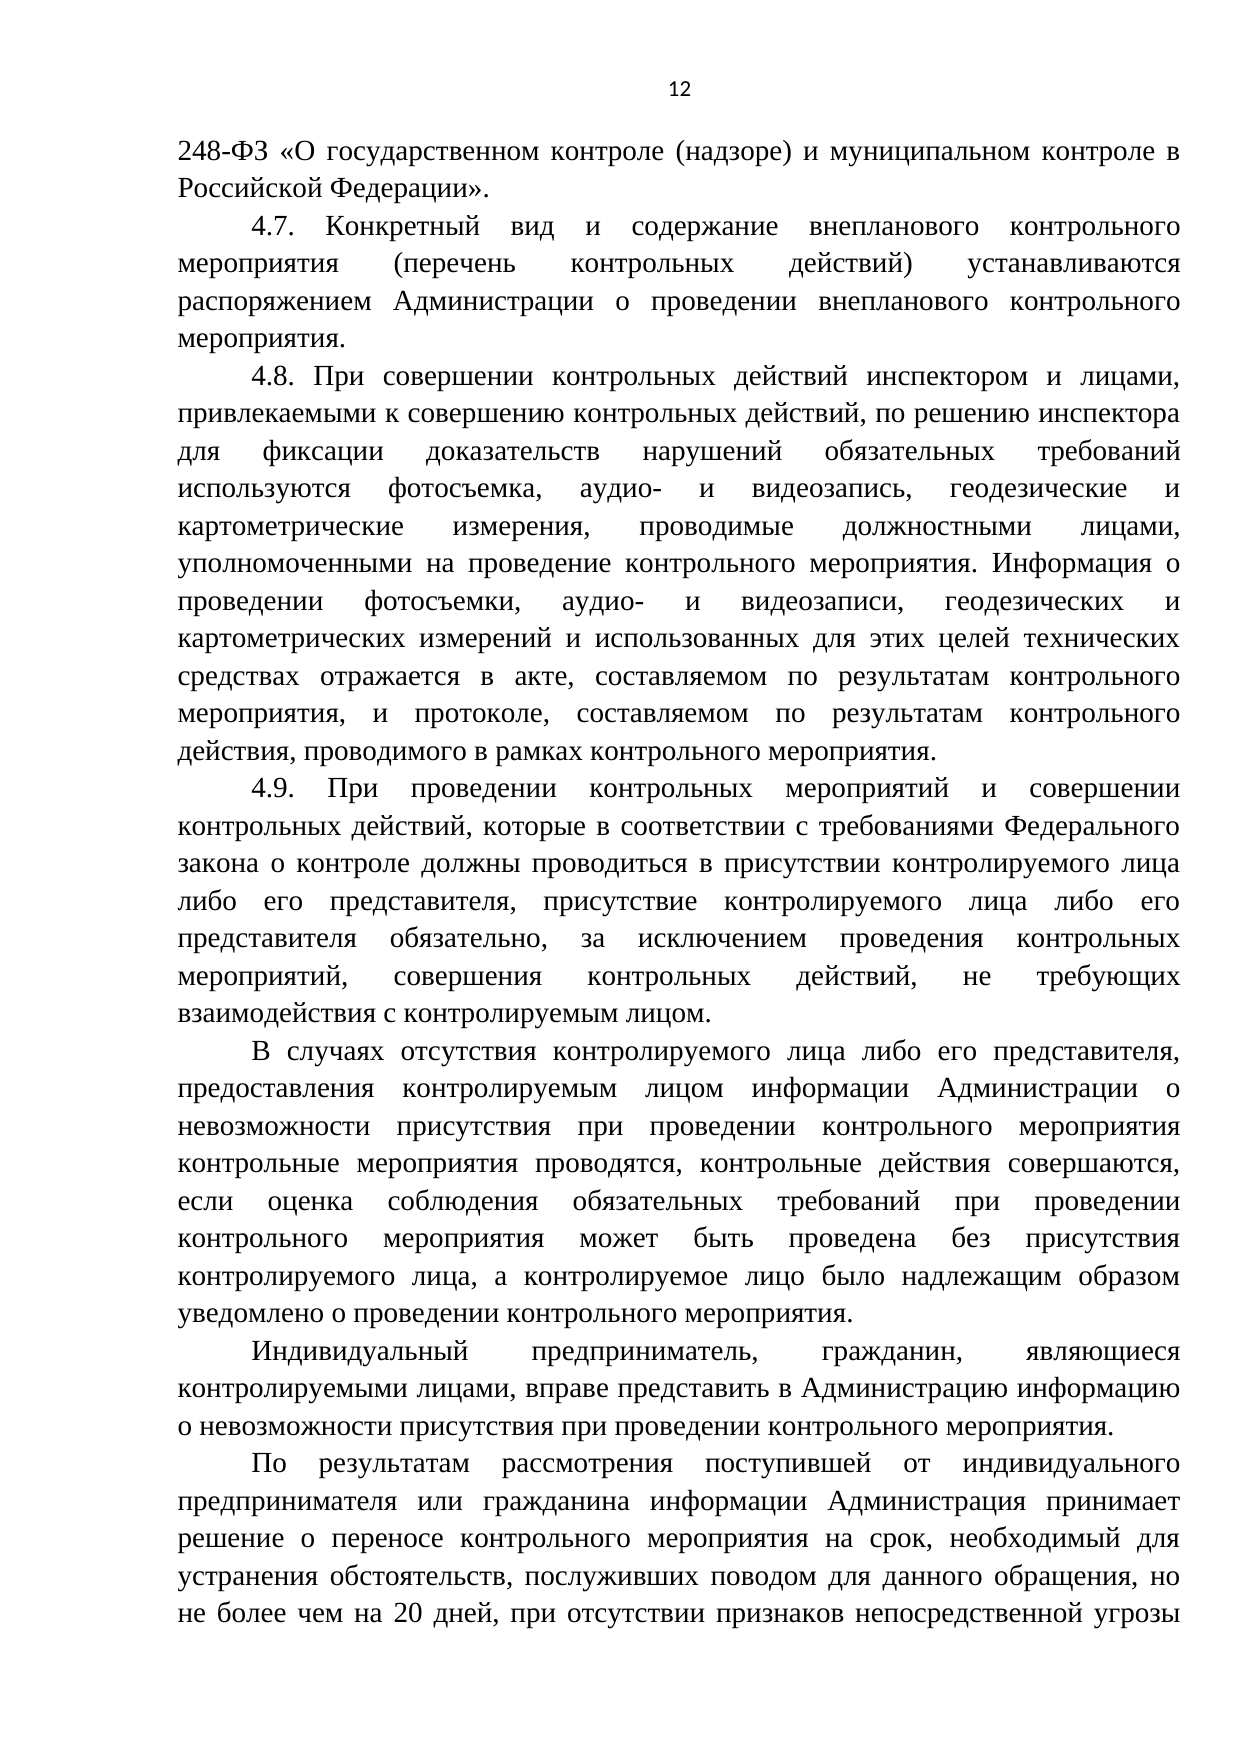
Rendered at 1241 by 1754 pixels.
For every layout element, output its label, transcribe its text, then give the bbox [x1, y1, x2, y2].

text 4.7. Конкретный вид и содержание внепланового контрольного мероприятия (перечень контрольных действий) устанавливаются распоряжением Администрации о проведении внепланового контрольного мероприятия. [177, 205, 1181, 355]
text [177, 1442, 1181, 1630]
text В случаях отсутствия контролируемого лица либо его представителя, предоставления контролируемым лицом информации Администрации о невозможности присутствия при проведении контрольного мероприятия контрольные мероприятия проводятся, контрольные действия совершаются, если оценка соблюдения обязательных требований при проведении контрольного мероприятия может быть проведена без присутствия контролируемого лица, а контролируемое лицо было надлежащим образом уведомлено о проведении контрольного мероприятия. [177, 1030, 1181, 1330]
text Индивидуальный предприниматель, гражданин, являющиеся контролируемыми лицами, вправе представить в Администрацию информацию о невозможности присутствия при проведении контрольного мероприятия. [177, 1330, 1181, 1442]
text 4.9. При проведении контрольных мероприятий и совершении контрольных действий, которые в соответствии с требованиями Федерального закона о контроле должны проводиться в присутствии контролируемого лица либо его представителя, присутствие контролируемого лица либо его представителя обязательно, за исключением проведения контрольных мероприятий, совершения контрольных действий, не требующих взаимодействия с контролируемым лицом. [177, 767, 1181, 1030]
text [177, 130, 1181, 205]
text 4.8. При совершении контрольных действий инспектором и лицами, привлекаемыми к совершению контрольных действий, по решению инспектора для фиксации доказательств нарушений обязательных требований используются фотосъемка, аудио- и видеозапись, геодезические и картометрические измерения, проводимые должностными лицами, уполномоченными на проведение контрольного мероприятия. Информация о проведении фотосъемки, аудио- и видеозаписи, геодезических и картометрических измерений и использованных для этих целей технических средствах отражается в акте, составляемом по результатам контрольного мероприятия, и протоколе, составляемом по результатам контрольного действия, проводимого в рамках контрольного мероприятия. [177, 355, 1181, 767]
